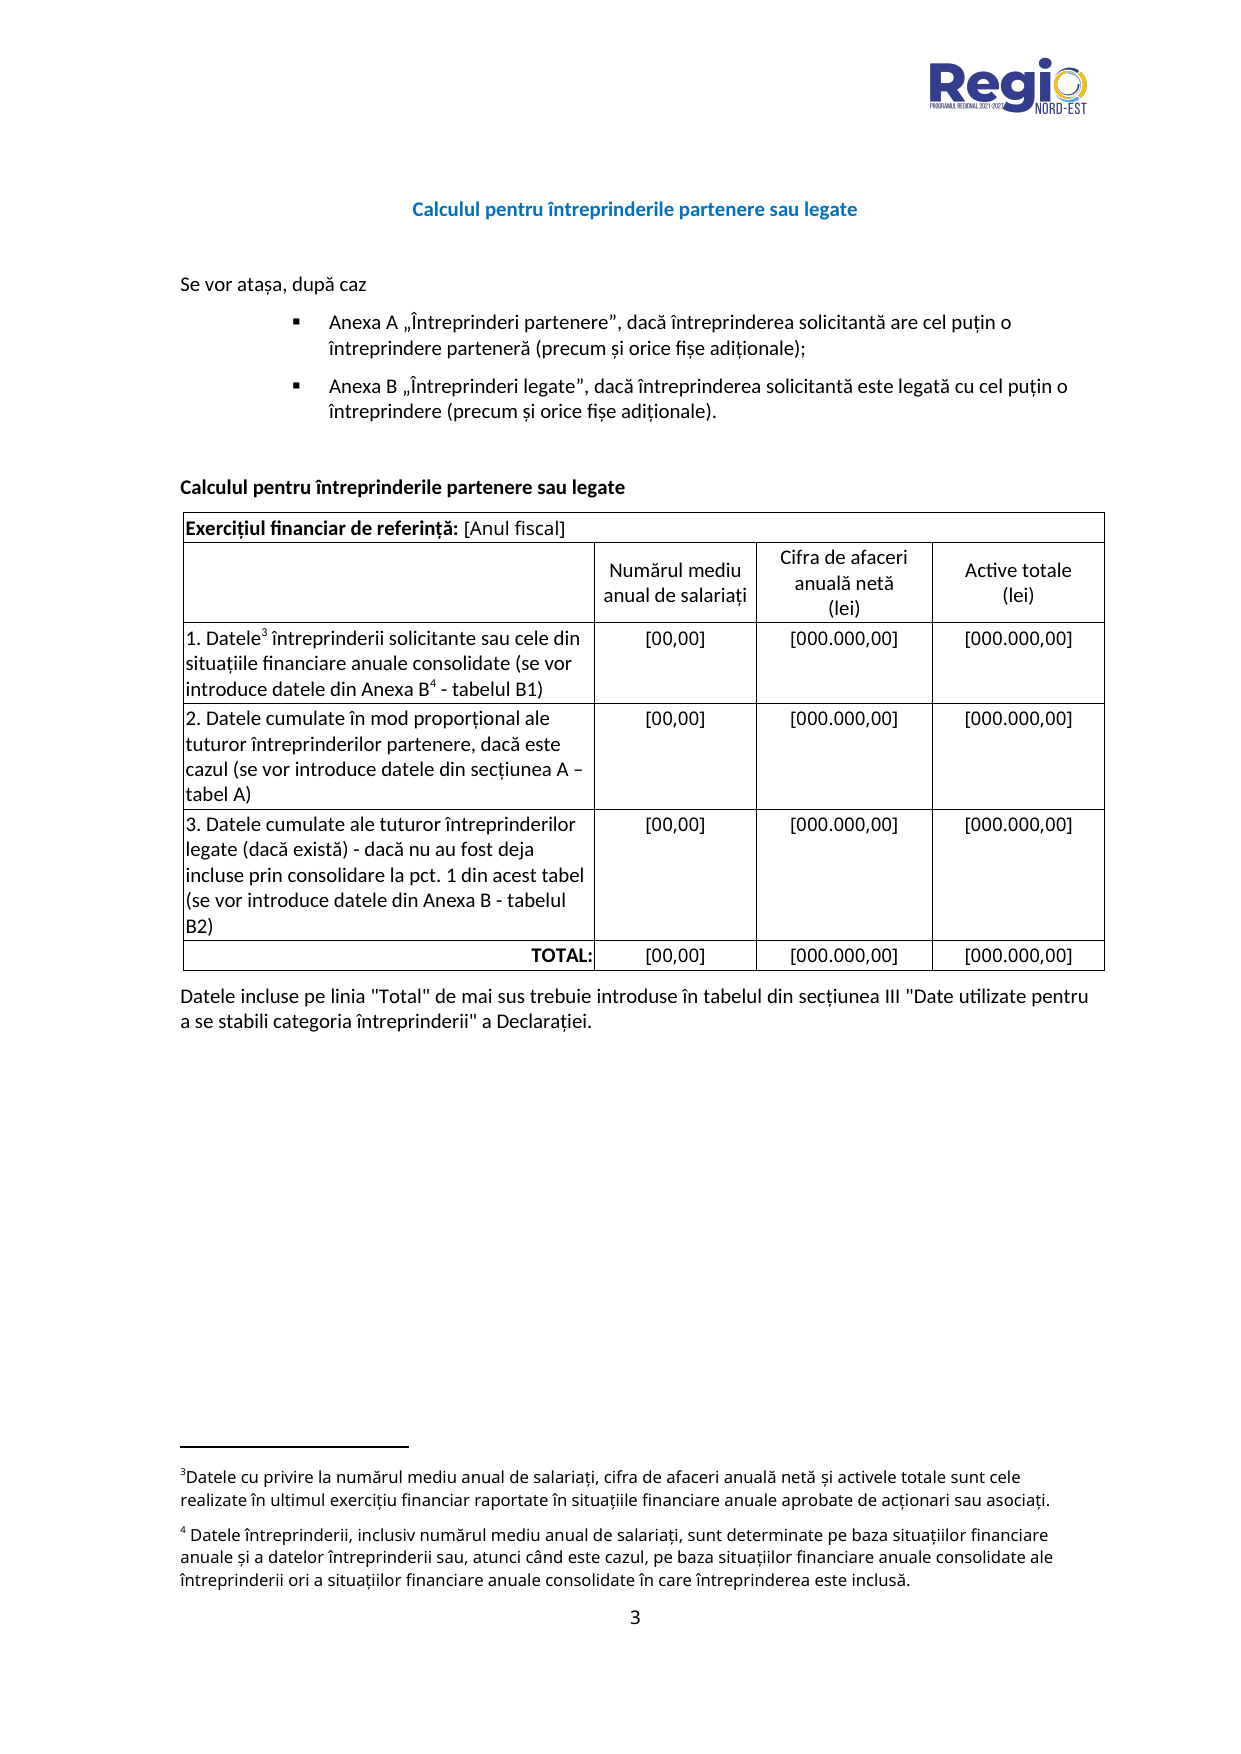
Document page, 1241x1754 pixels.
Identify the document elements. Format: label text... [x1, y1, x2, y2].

table_cell [757, 810, 932, 940]
list Anexa A „Întreprinderi partenere”, dacă întreprinderea solicitantă are cel puţin o întreprindere parteneră (precum şi orice fişe adiţionale); [291, 309, 1090, 360]
text Datele incluse pe linia "Total" de mai sus trebuie introduse în tabelul din secţiunea III "Date utilizate pentru a se stabili categoria întreprinderii" a Declaraţiei. [180, 983, 1090, 1034]
table_cell 3. Datele cumulate ale tuturor întreprinderilor legate (dacă există) - dacă nu au fost deja incluse prin consolidare la pct. 1 din acest tabel (se vor introduce datele din Anexa B - tabelul B2) [184, 810, 594, 940]
table_cell TOTAL: [184, 941, 594, 969]
table_cell [595, 941, 756, 969]
table_cell [595, 810, 756, 940]
table_cell [184, 543, 594, 622]
table_cell Numărul mediu anual de salariaţi [595, 543, 756, 622]
list Anexa B „Întreprinderi legate”, dacă întreprinderea solicitantă este legată cu cel puţin o întreprindere (precum şi orice fişe adiţionale). [291, 373, 1090, 424]
table_cell [757, 623, 932, 703]
subtitle Calculul pentru întreprinderile partenere sau legate [180, 196, 1090, 221]
subtitle Calculul pentru întreprinderile partenere sau legate [180, 474, 1090, 499]
table_header Exerciţiul financiar de referinţă: [184, 513, 1104, 542]
picture [927, 54, 1091, 118]
table_cell 1. Datele întreprinderii solicitante sau cele din situaţiile financiare anuale consolidate (se vor introduce datele din Anexa B - tabelul B1) [184, 623, 594, 703]
table_cell Cifra de afaceri anuală netă (lei) [757, 543, 932, 622]
table_cell [933, 704, 1104, 808]
table_cell [757, 941, 932, 969]
table_cell 2. Datele cumulate în mod proporţional ale tuturor întreprinderilor partenere, dacă este cazul (se vor introduce datele din secţiunea A – tabel A) [184, 704, 594, 808]
table_cell [595, 704, 756, 808]
table_cell [757, 704, 932, 808]
table_cell Active totale (lei) [933, 543, 1104, 622]
table_cell [933, 941, 1104, 969]
table_cell [933, 623, 1104, 703]
table_cell [595, 623, 756, 703]
text Se vor ataşa, după caz [180, 272, 1090, 297]
table_cell [933, 810, 1104, 940]
